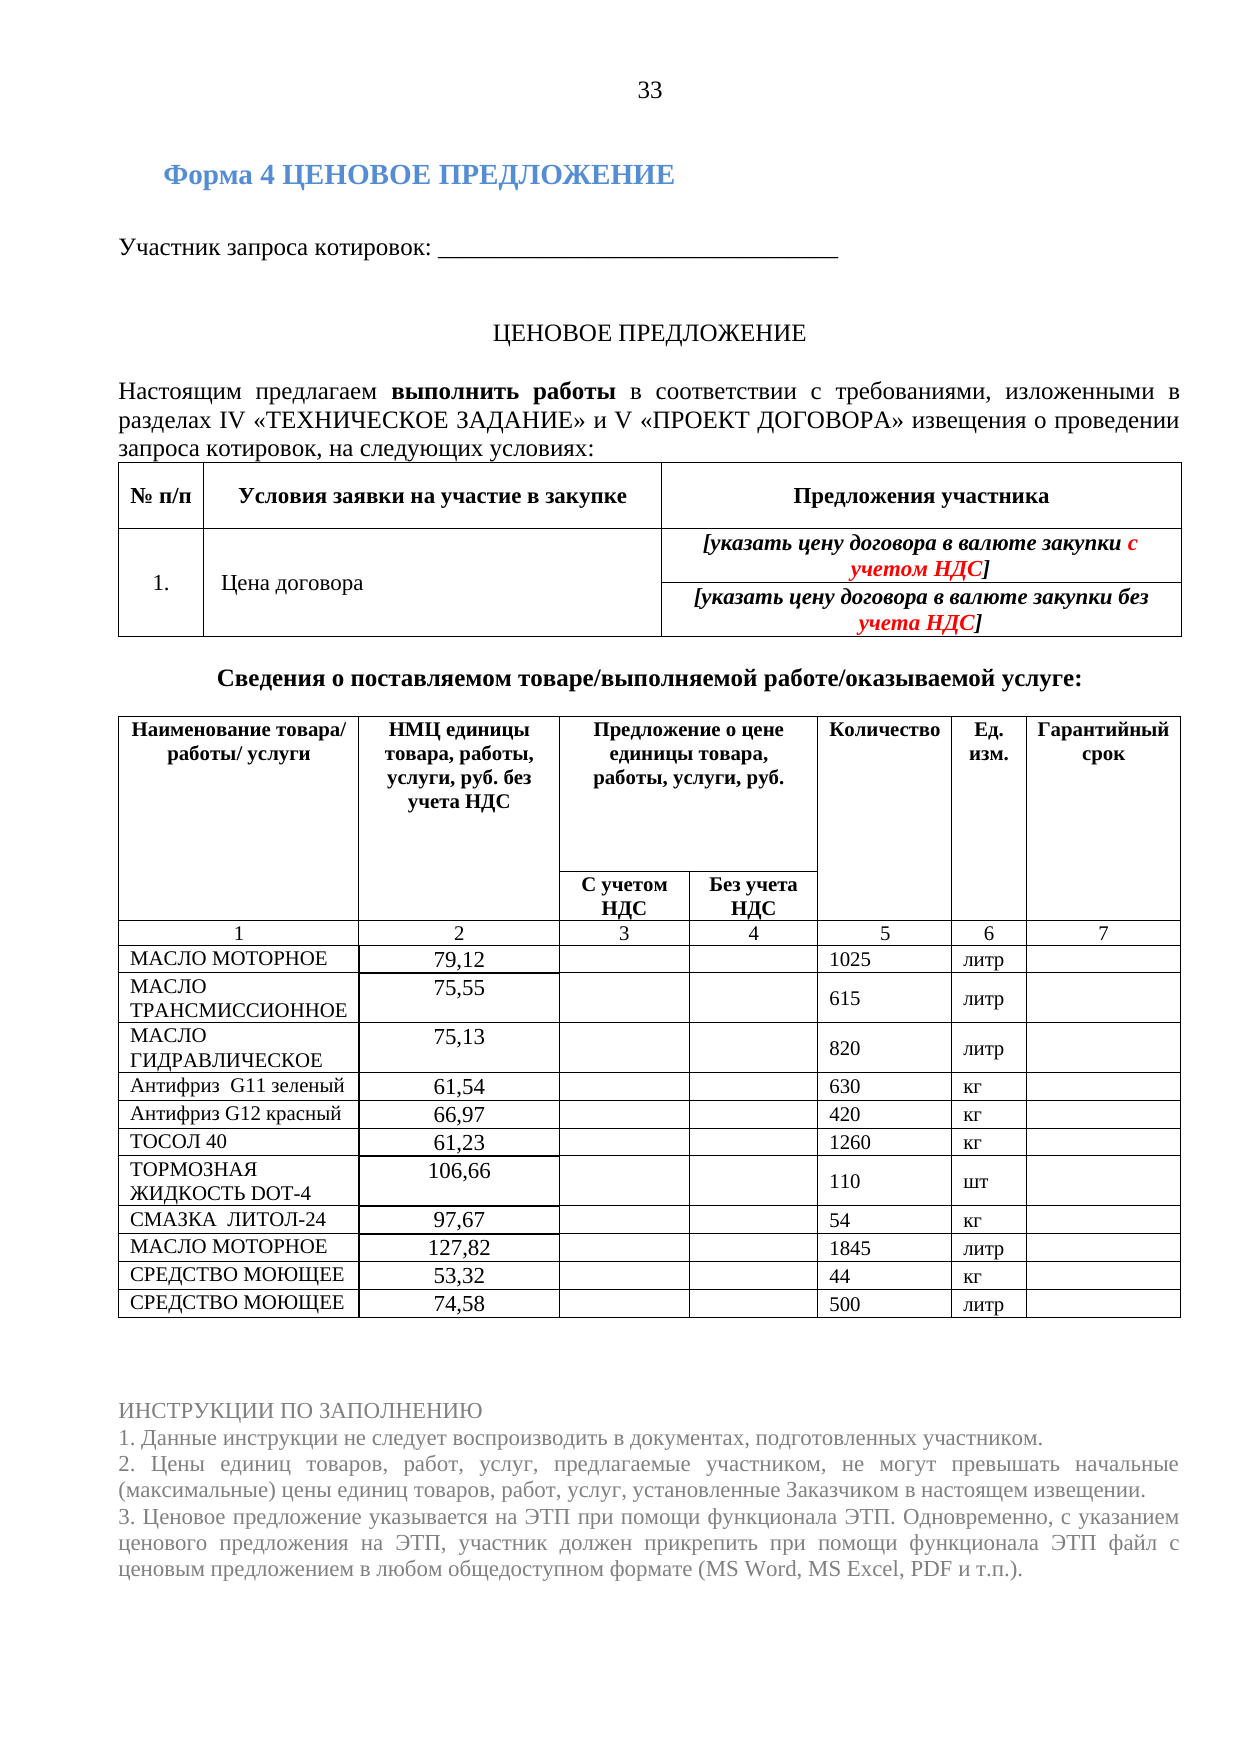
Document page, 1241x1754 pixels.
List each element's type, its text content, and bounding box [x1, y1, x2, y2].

table_cell [560, 1129, 689, 1155]
table_cell [690, 1234, 817, 1261]
text Сведения о поставляемом товаре/выполняемой работе/оказываемой услуге: [118, 663, 1181, 692]
text 2. Цены единиц товаров, работ, услуг, предлагаемые участником, не могут превышать начальные (максимальные) цены единиц товаров, работ, услуг, установленные Заказчиком в настоящем извещении. [118, 1450, 1181, 1503]
table_cell 500 [818, 1290, 951, 1317]
table_cell [690, 1023, 817, 1072]
table_cell 106,66 [360, 1157, 559, 1205]
table_cell [560, 1234, 689, 1261]
text Участник запроса котировок: ________________________________ [118, 232, 1181, 261]
table_cell 630 [818, 1073, 951, 1099]
text 1. Данные инструкции не следует воспроизводить в документах, подготовленных участником. [118, 1424, 1181, 1450]
table_cell [690, 946, 817, 972]
table_cell 1260 [818, 1129, 951, 1155]
table_cell С учетом НДС [560, 872, 689, 920]
table_cell литр [952, 1290, 1026, 1317]
table_cell [690, 1129, 817, 1155]
table_cell 5 [818, 921, 951, 945]
table_header НМЦ единицы товара, работы, услуги, руб. без учета НДС [359, 717, 559, 920]
table_cell 66,97 [360, 1101, 559, 1127]
table_cell Цена договора [204, 529, 661, 636]
table_cell кг [952, 1262, 1026, 1289]
table_cell [1027, 1234, 1180, 1261]
table_cell [560, 1262, 689, 1289]
table_cell [690, 1101, 817, 1127]
table_header Предложения участника [662, 463, 1181, 528]
table_cell литр [952, 946, 1026, 972]
table_cell Без учета НДС [690, 872, 817, 920]
table_cell [690, 1262, 817, 1289]
table_cell шт [952, 1156, 1026, 1205]
table_cell 75,55 [360, 974, 559, 1022]
table_cell литр [952, 973, 1026, 1022]
table_cell [690, 973, 817, 1022]
table_cell 54 [818, 1206, 951, 1233]
table_cell [указать цену договора в валюте закупки без учета НДС] [662, 583, 1181, 636]
table_cell МАСЛО ГИДРАВЛИЧЕСКОЕ [119, 1023, 358, 1072]
table_cell 4 [690, 921, 817, 945]
table_cell 1 [119, 921, 358, 945]
table_header Наименование товара/ работы/ услуги [119, 717, 358, 920]
table_cell 420 [818, 1101, 951, 1127]
table_cell [560, 1206, 689, 1233]
table_cell [560, 973, 689, 1022]
table_cell [560, 1073, 689, 1099]
table_cell 7 [1027, 921, 1180, 945]
table_cell 74,58 [360, 1290, 559, 1317]
table_cell 1. [119, 529, 203, 636]
table_cell [1027, 1129, 1180, 1155]
table_header Гарантийный срок [1027, 717, 1180, 920]
table_header Условия заявки на участие в закупке [204, 463, 661, 528]
table_cell 3 [560, 921, 689, 945]
table_cell [1027, 946, 1180, 972]
table_cell [1027, 1101, 1180, 1127]
table_cell [560, 1156, 689, 1205]
table_cell 1025 [818, 946, 951, 972]
table_cell [1027, 1156, 1180, 1205]
table_cell [560, 1023, 689, 1072]
table_cell СРЕДСТВО МОЮЩЕЕ [119, 1262, 358, 1289]
table_cell 6 [952, 921, 1026, 945]
table_cell 53,32 [360, 1262, 559, 1289]
table_cell 97,67 [360, 1207, 559, 1233]
table_cell 615 [818, 973, 951, 1022]
table_cell 75,13 [360, 1023, 559, 1072]
text ЦЕНОВОЕ ПРЕДЛОЖЕНИЕ [118, 318, 1181, 347]
table_cell СРЕДСТВО МОЮЩЕЕ [119, 1290, 358, 1317]
table_cell [1027, 973, 1180, 1022]
table_header № п/п [119, 463, 203, 528]
table_cell [1027, 1073, 1180, 1099]
table_header Предложение о цене единицы товара, работы, услуги, руб. [560, 717, 817, 871]
table_cell [560, 1101, 689, 1127]
table_cell кг [952, 1129, 1026, 1155]
table_header Количество [818, 717, 951, 920]
table_cell 79,12 [360, 946, 559, 972]
table_cell Антифриз G11 зеленый [119, 1073, 358, 1099]
table_cell [690, 1073, 817, 1099]
table_cell [1027, 1023, 1180, 1072]
table_cell кг [952, 1206, 1026, 1233]
table_cell литр [952, 1023, 1026, 1072]
table_cell 44 [818, 1262, 951, 1289]
table_cell МАСЛО ТРАНСМИССИОННОЕ [119, 973, 358, 1022]
table_cell 61,54 [360, 1073, 559, 1099]
table_cell 110 [818, 1156, 951, 1205]
table_cell [указать цену договора в валюте закупки с учетом НДС] [662, 529, 1181, 582]
text ИНСТРУКЦИИ ПО ЗАПОЛНЕНИЮ [118, 1397, 1181, 1424]
table_cell [690, 1206, 817, 1233]
table_cell кг [952, 1101, 1026, 1127]
table_cell СМАЗКА ЛИТОЛ-24 [119, 1206, 358, 1233]
table_cell кг [952, 1073, 1026, 1099]
table_cell 127,82 [360, 1235, 559, 1261]
table_cell МАСЛО МОТОРНОЕ [119, 946, 358, 972]
text Настоящим предлагаем выполнить работы в соответствии с требованиями, изложенными в разделах IV «ТЕХНИЧЕСКОЕ ЗАДАНИЕ» и V «ПРОЕКТ ДОГОВОРА» извещения о проведении запроса котировок, на следующих условиях: [118, 376, 1181, 462]
table_cell 2 [359, 921, 559, 945]
table_header Ед. изм. [952, 717, 1026, 920]
table_cell ТОРМОЗНАЯ ЖИДКОСТЬ DOT-4 [119, 1156, 358, 1205]
subtitle Форма 4 ЦЕНОВОЕ ПРЕДЛОЖЕНИЕ [163, 157, 1181, 191]
table_cell Антифриз G12 красный [119, 1101, 358, 1127]
table_cell МАСЛО МОТОРНОЕ [119, 1234, 358, 1261]
table_cell 820 [818, 1023, 951, 1072]
table_cell [1027, 1290, 1180, 1317]
text 3. Ценовое предложение указывается на ЭТП при помощи функционала ЭТП. Одновременно, с указанием ценового предложения на ЭТП, участник должен прикрепить при помощи функционала ЭТП файл с ценовым предложением в любом общедоступном формате (MS Word, MS Excel, PDF и т.п.). [118, 1503, 1181, 1582]
table_cell 1845 [818, 1234, 951, 1261]
table_cell 61,23 [360, 1129, 559, 1155]
table_cell литр [952, 1234, 1026, 1261]
table_cell [690, 1156, 817, 1205]
table_cell [1027, 1206, 1180, 1233]
table_cell [1027, 1262, 1180, 1289]
table_cell [560, 946, 689, 972]
table_cell ТОСОЛ 40 [119, 1129, 358, 1155]
table_cell [560, 1290, 689, 1317]
table_cell [690, 1290, 817, 1317]
